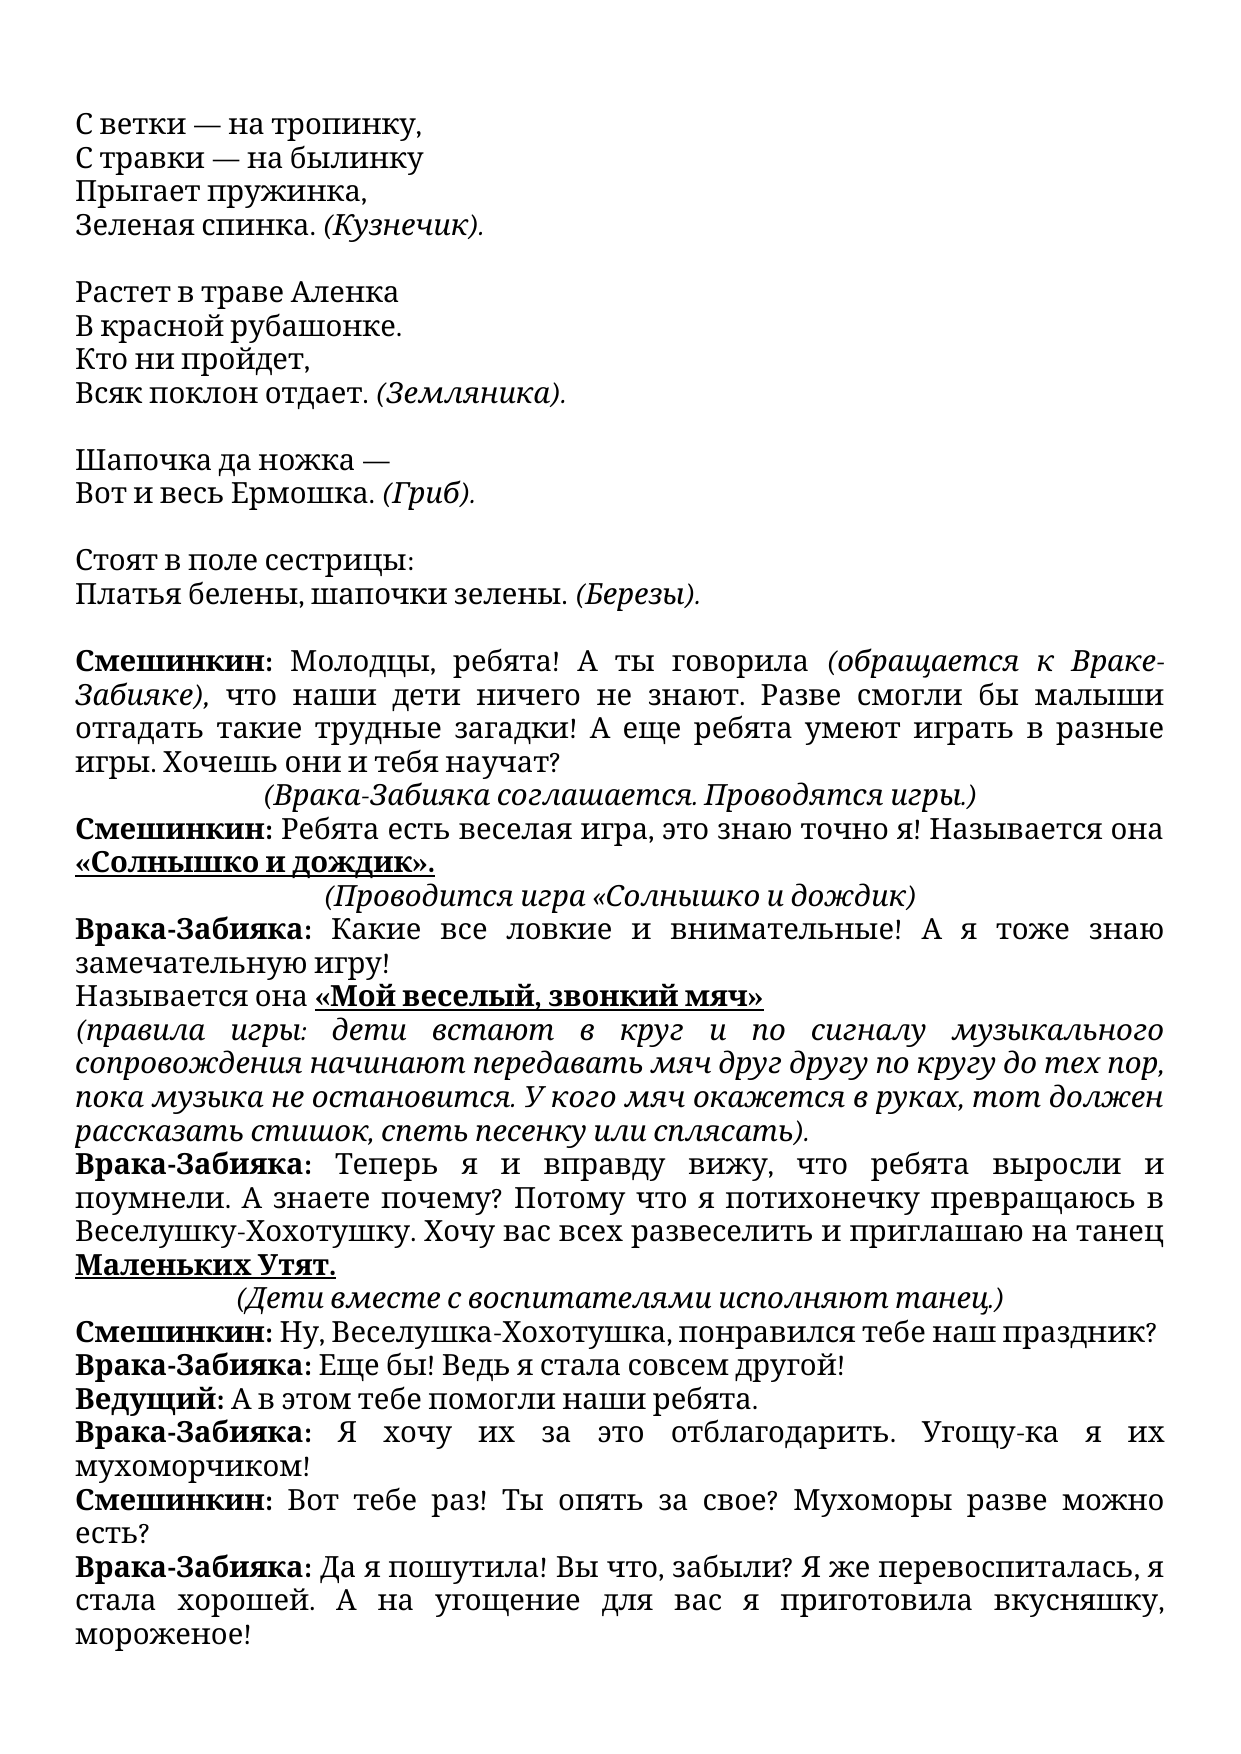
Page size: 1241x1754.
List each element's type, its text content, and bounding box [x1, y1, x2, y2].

text Всяк поклон отдает. (Земляника). [75, 377, 1165, 410]
text Смешинкин: Молодцы, ребята! А ты говорила (обращается к Враке-Забияке), что наши дети ничего не знают. Разве смогли бы малыши отгадать такие трудные загадки! А еще ребята умеют играть в разные игры. Хочешь они и тебя научат? [75, 645, 1165, 779]
text Шапочка да ножка — [75, 444, 1165, 477]
text Называется она «Мой веселый, звонкий мяч» [75, 981, 1165, 1014]
text Стоят в поле сестрицы: [75, 544, 1165, 578]
text Зеленая спинка. (Кузнечик). [75, 209, 1165, 243]
text Врака-Забияка: Я хочу их за это отблагодарить. Угощу-ка я их мухоморчиком! [75, 1417, 1165, 1484]
text Врака-Забияка: Еще бы! Ведь я стала совсем другой! [75, 1349, 1165, 1383]
text (Дети вместе с воспитателями исполняют танец.) [75, 1282, 1165, 1316]
text Прыгает пружинка, [75, 176, 1165, 209]
text С ветки — на тропинку, [75, 108, 1165, 142]
text (Врака-Забияка соглашается. Проводятся игры.) [75, 779, 1165, 813]
text Смешинкин: Ну, Веселушка-Хохотушка, понравился тебе наш праздник? [75, 1316, 1165, 1349]
text С травки — на былинку [75, 142, 1165, 176]
text Платья белены, шапочки зелены. (Березы). [75, 578, 1165, 612]
text Смешинкин: Ребята есть веселая игра, это знаю точно я! Называется она «Солнышко и дождик». [75, 813, 1165, 880]
text Растет в траве Аленка [75, 276, 1165, 310]
text Ведущий: А в этом тебе помогли наши ребята. [75, 1383, 1165, 1417]
text Кто ни пройдет, [75, 343, 1165, 377]
text (Проводится игра «Солнышко и дождик) [75, 880, 1165, 913]
text Смешинкин: Вот тебе раз! Ты опять за свое? Мухоморы разве можно есть? [75, 1484, 1165, 1551]
text Вот и весь Ермошка. (Гриб). [75, 477, 1165, 511]
text Врака-Забияка: Теперь я и вправду вижу, что ребята выросли и поумнели. А знаете почему? Потому что я потихонечку превращаюсь в Веселушку-Хохотушку. Хочу вас всех развеселить и приглашаю на танец Маленьких Утят. [75, 1148, 1165, 1282]
text Врака-Забияка: Какие все ловкие и внимательные! А я тоже знаю замечательную игру! [75, 913, 1165, 981]
text В красной рубашонке. [75, 310, 1165, 343]
text Врака-Забияка: Да я пошутила! Вы что, забыли? Я же перевоспиталась, я стала хорошей. А на угощение для вас я приготовила вкусняшку, мороженое! [75, 1551, 1165, 1651]
text (правила игры: дети встают в круг и по сигналу музыкального сопровождения начинают передавать мяч друг другу по кругу до тех пор, пока музыка не остановится. У кого мяч окажется в руках, тот должен рассказать стишок, спеть песенку или сплясать). [75, 1014, 1165, 1148]
